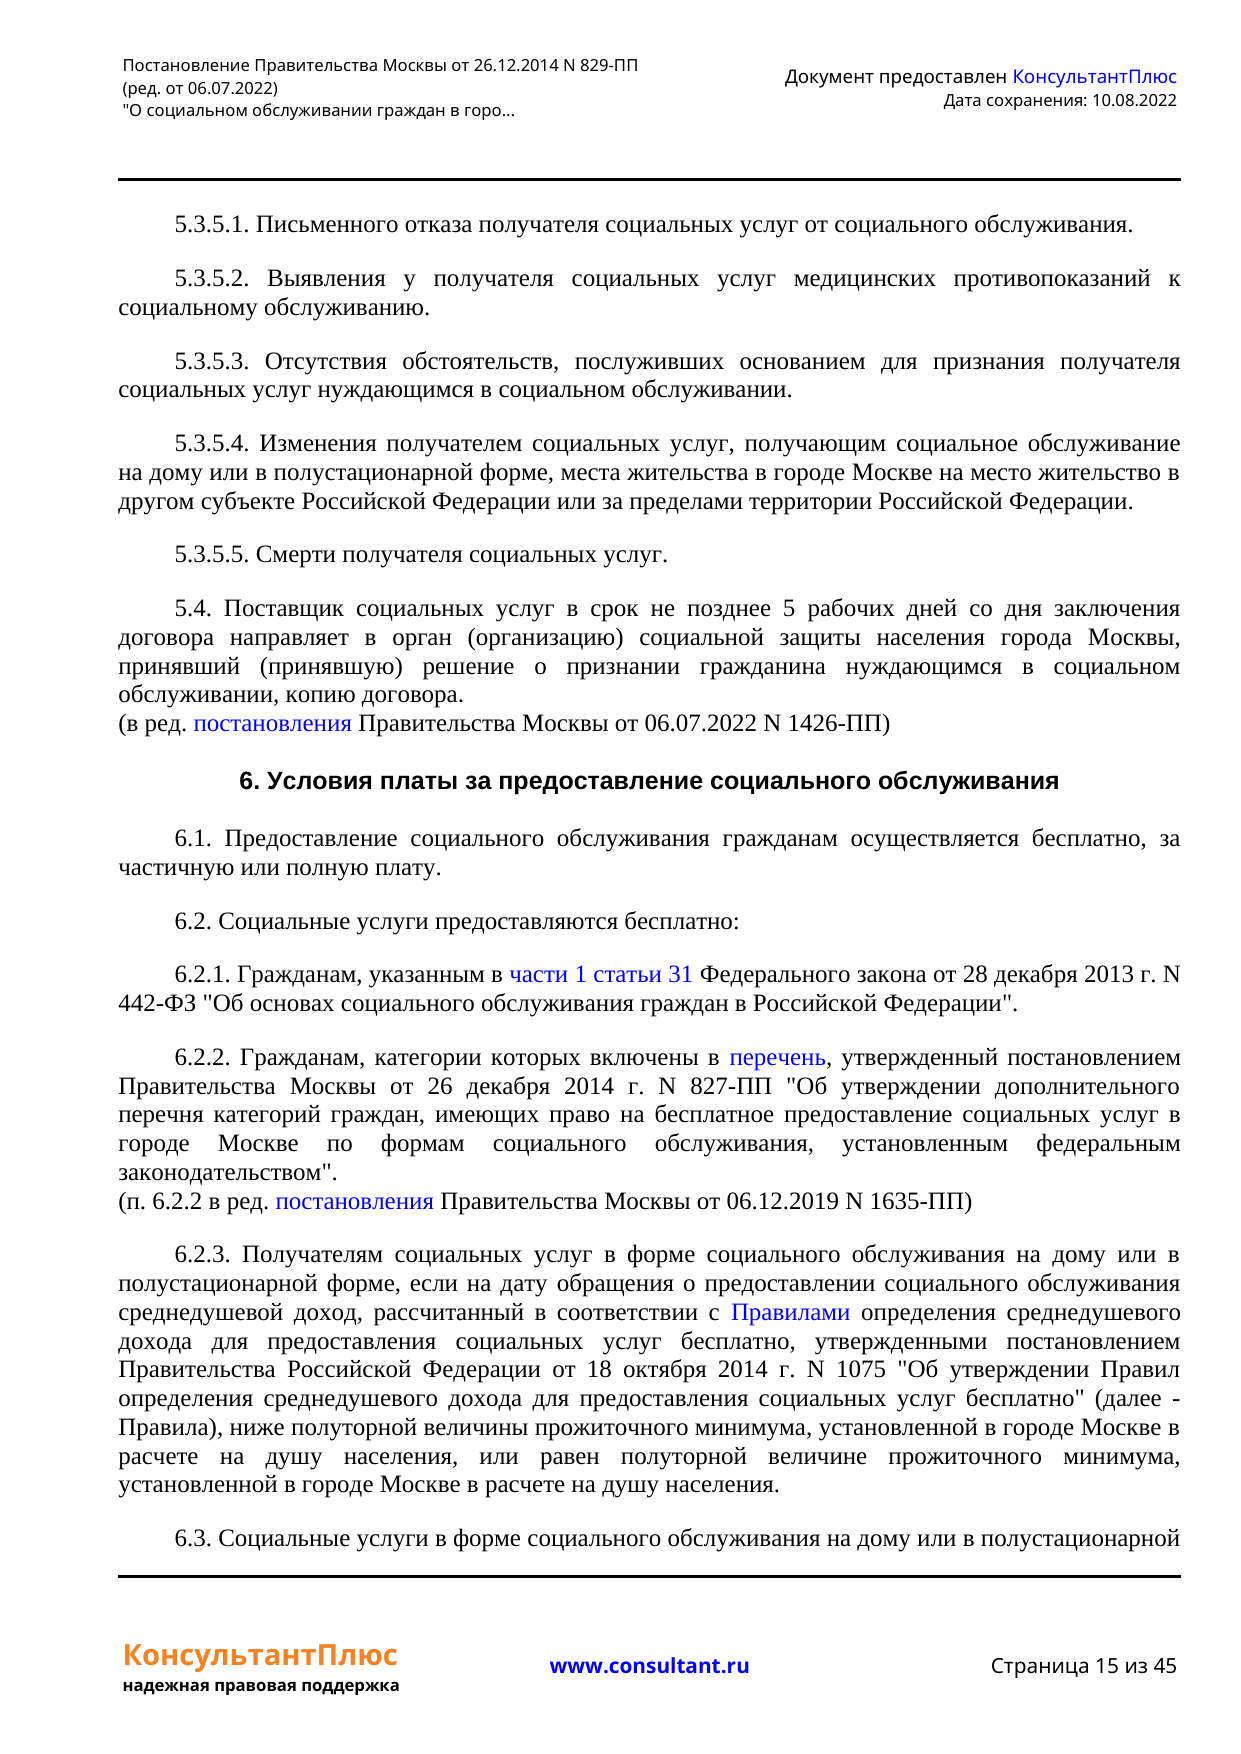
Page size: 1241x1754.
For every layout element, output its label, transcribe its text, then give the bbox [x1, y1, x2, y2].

text 5.3.5.4. Изменения получателем социальных услуг, получающим социальное обслуживание на дому или в полустационарной форме, места жительства в городе Москве на место жительство в другом субъекте Российской Федерации или за пределами территории Российской Федерации. [118, 428, 1181, 514]
text 6.2.1. Гражданам, указанным в части 1 статьи 31 Федерального закона от 28 декабря 2013 г. N 442-ФЗ "Об основах социального обслуживания граждан в Российской Федерации". [118, 959, 1181, 1017]
text (п. 6.2.2 в ред. постановления Правительства Москвы от 06.12.2019 N 1635-ПП) [118, 1186, 1181, 1214]
text 6.2.3. Получателям социальных услуг в форме социального обслуживания на дому или в полустационарной форме, если на дату обращения о предоставлении социального обслуживания среднедушевой доход, рассчитанный в соответствии с Правилами определения среднедушевого дохода для предоставления социальных услуг бесплатно, утвержденными постановлением Правительства Российской Федерации от 18 октября 2014 г. N 1075 "Об утверждении Правил определения среднедушевого дохода для предоставления социальных услуг бесплатно" (далее - Правила), ниже полуторной величины прожиточного минимума, установленной в городе Москве в расчете на душу населения, или равен полуторной величине прожиточного минимума, установленной в городе Москве в расчете на душу населения. [118, 1239, 1181, 1498]
text (в ред. постановления Правительства Москвы от 06.07.2022 N 1426-ПП) [118, 708, 1181, 737]
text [118, 1523, 1181, 1552]
text 6.2. Социальные услуги предоставляются бесплатно: [118, 906, 1181, 934]
text 5.3.5.1. Письменного отказа получателя социальных услуг от социального обслуживания. [118, 209, 1181, 238]
text 5.3.5.2. Выявления у получателя социальных услуг медицинских противопоказаний к социальному обслуживанию. [118, 263, 1181, 321]
text 5.4. Поставщик социальных услуг в срок не позднее 5 рабочих дней со дня заключения договора направляет в орган (организацию) социальной защиты населения города Москвы, принявший (принявшую) решение о признании гражданина нуждающимся в социальном обслуживании, копию договора. [118, 593, 1181, 708]
text 5.3.5.5. Смерти получателя социальных услуг. [118, 539, 1181, 568]
text 6.2.2. Гражданам, категории которых включены в перечень, утвержденный постановлением Правительства Москвы от 26 декабря 2014 г. N 827-ПП "Об утверждении дополнительного перечня категорий граждан, имеющих право на бесплатное предоставление социальных услуг в городе Москве по формам социального обслуживания, установленным федеральным законодательством". [118, 1042, 1181, 1186]
title 6. Условия платы за предоставление социального обслуживания [118, 766, 1181, 794]
text 5.3.5.3. Отсутствия обстоятельств, послуживших основанием для признания получателя социальных услуг нуждающимся в социальном обслуживании. [118, 346, 1181, 403]
text 6.1. Предоставление социального обслуживания гражданам осуществляется бесплатно, за частичную или полную плату. [118, 823, 1181, 881]
